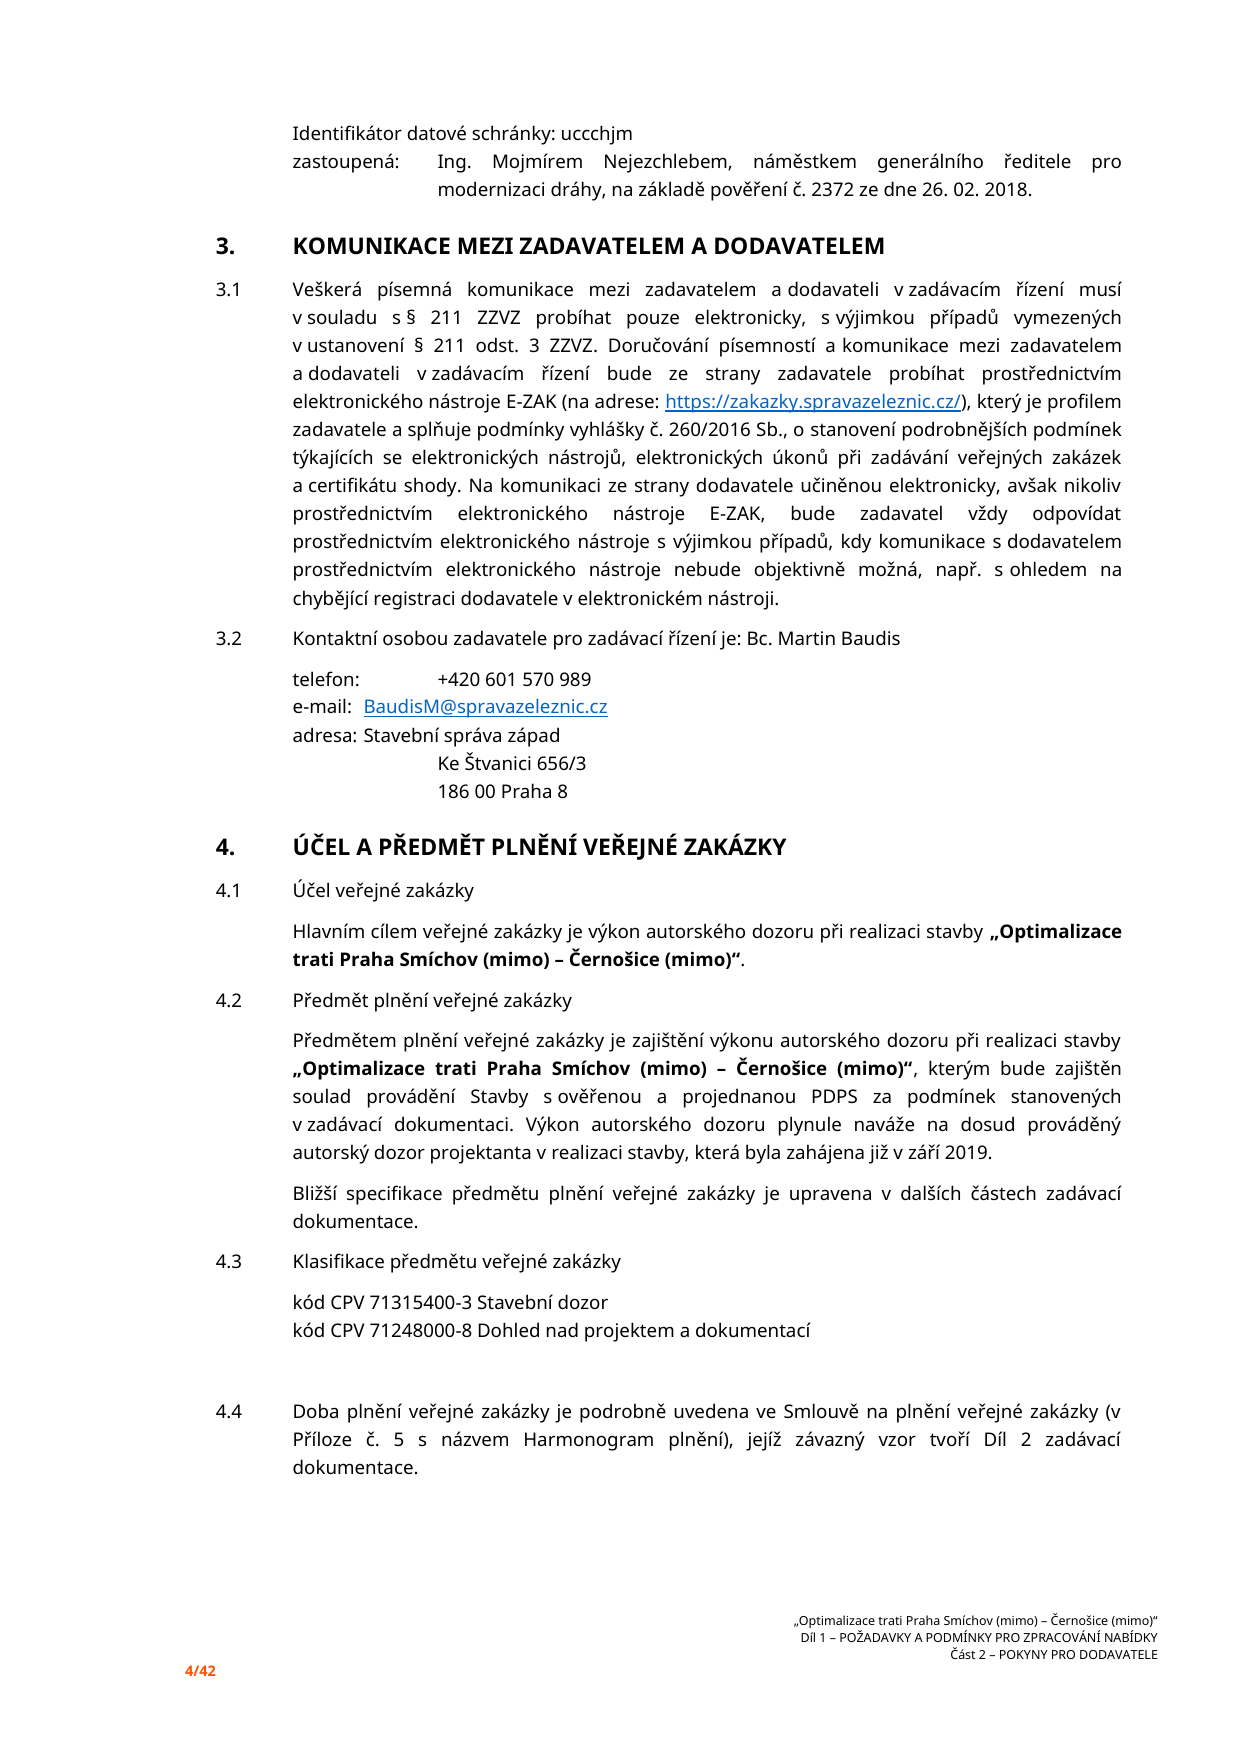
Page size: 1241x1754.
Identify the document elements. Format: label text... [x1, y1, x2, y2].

text Účel veřejné zakázky [216, 878, 1122, 903]
text Identifikátor datové schránky: uccchjm [292, 121, 1122, 146]
text Předmět plnění veřejné zakázky [216, 987, 1122, 1012]
text adresa: Stavební správa západ [292, 722, 1122, 747]
list kód CPV 71315400-3 Stavební dozor [292, 1289, 1122, 1314]
list kód CPV 71248000-8 Dohled nad projektem a dokumentací [292, 1317, 1122, 1343]
text Doba plnění veřejné zakázky je podrobně uvedena ve Smlouvě na plnění veřejné zakázky (v Příloze č. 5 s názvem Harmonogram plnění), jejíž závazný vzor tvoří Díl 2 zadávací dokumentace. [216, 1398, 1122, 1480]
text telefon: +420 601 570 989 [292, 666, 1122, 691]
text 186 00 Praha 8 [292, 778, 1122, 803]
text Ke Štvanici 656/3 [292, 750, 1122, 775]
text ÚČEL a PŘEDMĚT PLNĚNÍ VEŘEJNÉ ZAKÁZKY [216, 831, 1122, 862]
list Bližší specifikace předmětu plnění veřejné zakázky je upravena v dalších částech zadávací dokumentace. [292, 1180, 1122, 1233]
text Klasifikace předmětu veřejné zakázky [216, 1248, 1122, 1274]
text e-mail: BaudisM@spravazeleznic.cz [292, 694, 1122, 719]
text Hlavním cílem veřejné zakázky je výkon autorského dozoru při realizaci stavby „Optimalizace trati Praha Smíchov (mimo) – Černošice (mimo)“. [292, 918, 1122, 972]
text Veškerá písemná komunikace mezi zadavatelem a dodavateli v zadávacím řízení musí v souladu s § 211 ZZVZ probíhat pouze elektronicky, s výjimkou případů vymezených v ustanovení § 211 odst. 3 ZZVZ. Doručování písemností a komunikace mezi zadavatelem a dodavateli v zadávacím řízení bude ze strany zadavatele probíhat prostřednictvím elektronického nástroje E-ZAK (na adrese: https://zakazky.spravazeleznic.cz/), který je profilem zadavatele a splňuje podmínky vyhlášky č. 260/2016 Sb., o stanovení podrobnějších podmínek týkajících se elektronických nástrojů, elektronických úkonů při zadávání veřejných zakázek a certifikátu shody. Na komunikaci ze strany dodavatele učiněnou elektronicky, avšak nikoliv prostřednictvím elektronického nástroje E-ZAK, bude zadavatel vždy odpovídat prostřednictvím elektronického nástroje s výjimkou případů, kdy komunikace s dodavatelem prostřednictvím elektronického nástroje nebude objektivně možná, např. s ohledem na chybějící registraci dodavatele v elektronickém nástroji. [216, 277, 1122, 610]
text zastoupená: Ing. Mojmírem Nejezchlebem, náměstkem generálního ředitele pro modernizaci dráhy, na základě pověření č. 2372 ze dne 26. 02. 2018. [292, 149, 1122, 202]
list Předmětem plnění veřejné zakázky je zajištění výkonu autorského dozoru při realizaci stavby „Optimalizace trati Praha Smíchov (mimo) – Černošice (mimo)“, kterým bude zajištěn soulad provádění Stavby s ověřenou a projednanou PDPS za podmínek stanovených v zadávací dokumentaci. Výkon autorského dozoru plynule naváže na dosud prováděný autorský dozor projektanta v realizaci stavby, která byla zahájena již v září 2019. [292, 1027, 1122, 1165]
text Kontaktní osobou zadavatele pro zadávací řízení je: Bc. Martin Baudis [216, 625, 1122, 651]
text KOMUNIKACE MEZI ZADAVATELEM a DODAVATELEM [216, 230, 1122, 261]
